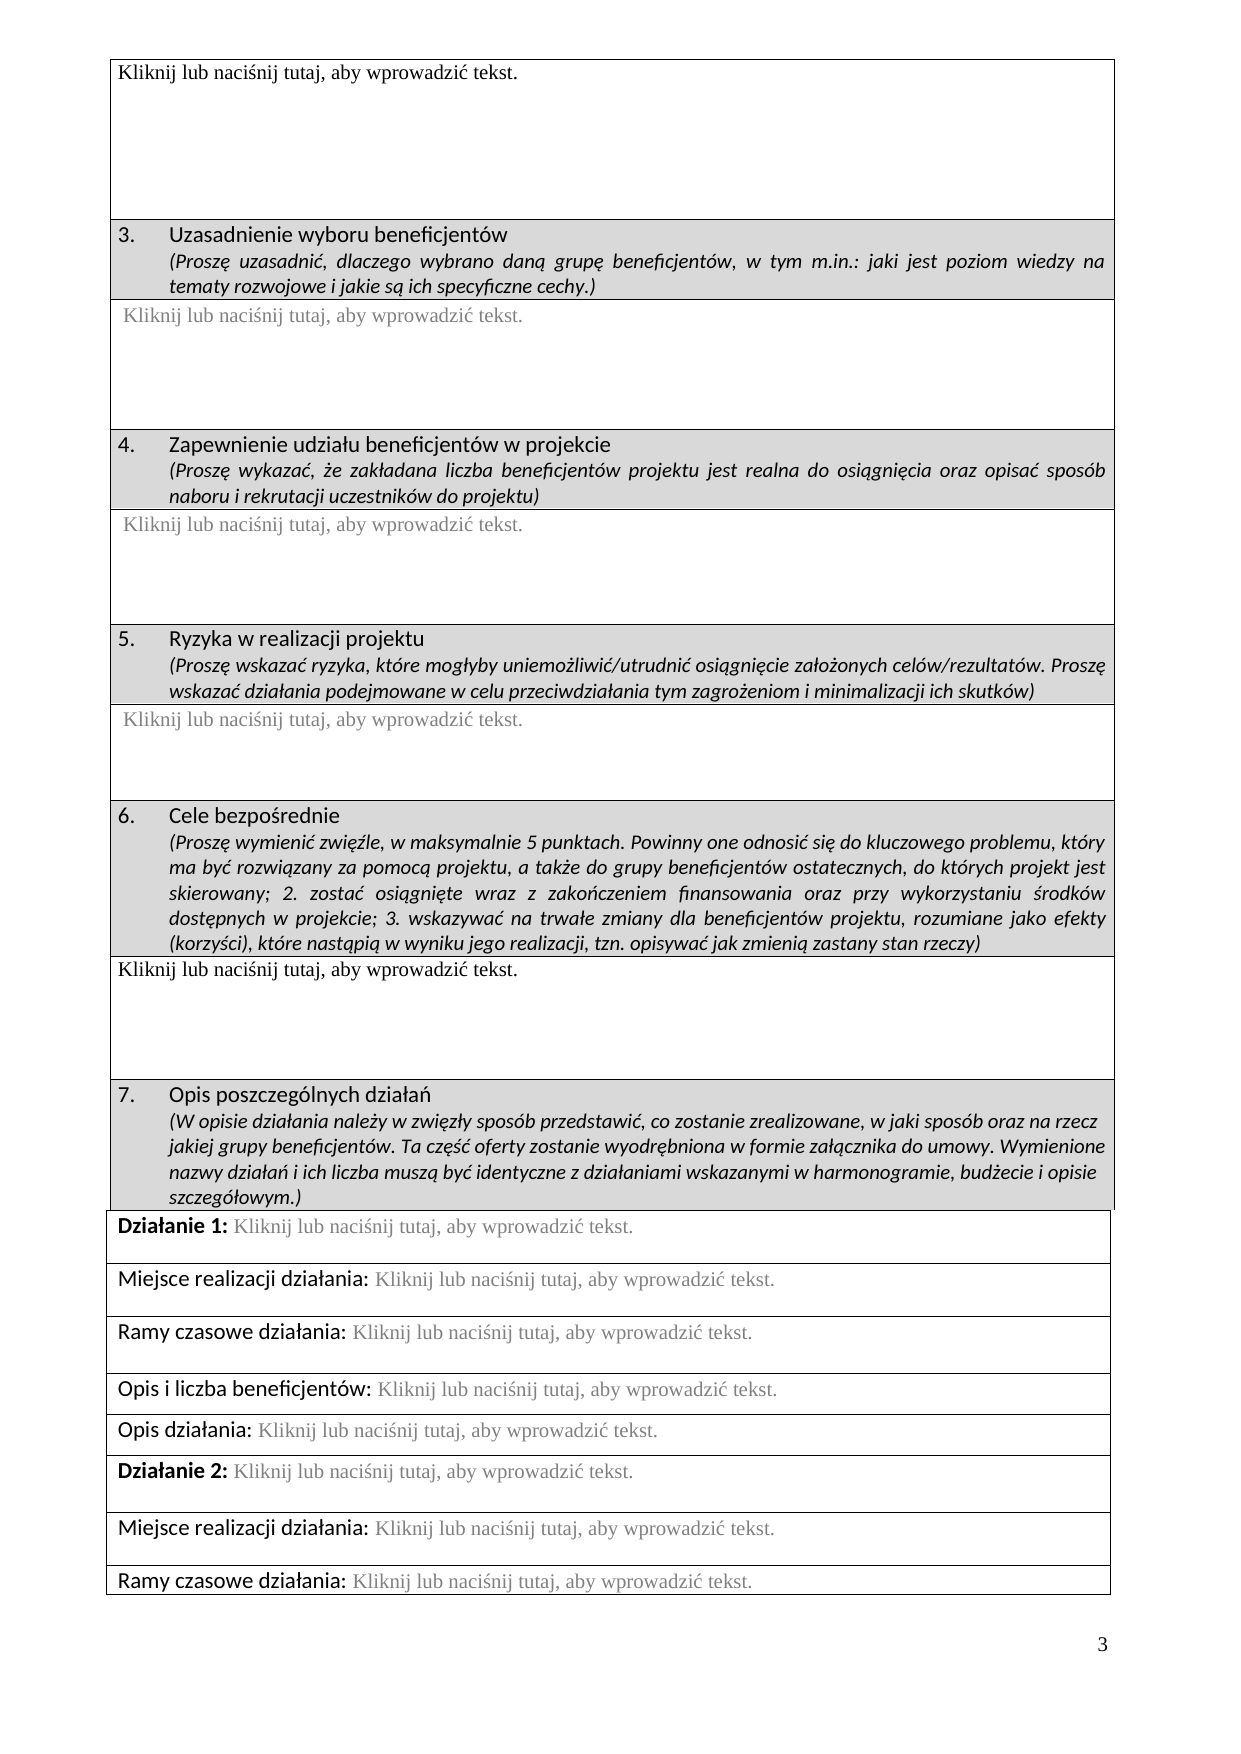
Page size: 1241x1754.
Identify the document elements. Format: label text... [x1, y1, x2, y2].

table_cell Uzasadnienie wyboru beneficjentów (Proszę uzasadnić, dlaczego wybrano daną grupę beneficjentów, w tym m.in.: jaki jest poziom wiedzy na tematy rozwojowe i jakie są ich specyficzne cechy.) [111, 220, 1114, 299]
table_cell Cele bezpośrednie (Proszę wymienić zwięźle, w maksymalnie 5 punktach. Powinny one odnosić się do kluczowego problemu, który ma być rozwiązany za pomocą projektu, a także do grupy beneficjentów ostatecznych, do których projekt jest skierowany; 2. zostać osiągnięte wraz z zakończeniem finansowania oraz przy wykorzystaniu środków dostępnych w projekcie; 3. wskazywać na trwałe zmiany dla beneficjentów projektu, rozumiane jako efekty (korzyści), które nastąpią w wyniku jego realizacji, tzn. opisywać jak zmienią zastany stan rzeczy) [111, 801, 1114, 956]
table_cell [111, 60, 1114, 219]
table_cell Opis i liczba beneficjentów: [107, 1374, 1110, 1414]
table_cell [111, 510, 1114, 623]
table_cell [107, 1566, 1110, 1594]
table_cell Ryzyka w realizacji projektu (Proszę wskazać ryzyka, które mogłyby uniemożliwić/utrudnić osiągnięcie założonych celów/rezultatów. Proszę wskazać działania podejmowane w celu przeciwdziałania tym zagrożeniom i minimalizacji ich skutków) [111, 625, 1114, 703]
table_header Działanie 1: [107, 1211, 1110, 1263]
table_cell [111, 705, 1114, 800]
table_cell Miejsce realizacji działania: [107, 1264, 1110, 1316]
table_cell Działanie 2: [107, 1456, 1110, 1512]
table_cell Opis poszczególnych działań (W opisie działania należy w zwięzły sposób przedstawić, co zostanie zrealizowane, w jaki sposób oraz na rzecz jakiej grupy beneficjentów. Ta część oferty zostanie wyodrębniona w formie załącznika do umowy. Wymienione nazwy działań i ich liczba muszą być identyczne z działaniami wskazanymi w harmonogramie, budżecie i opisie szczegółowym.) [111, 1080, 1114, 1210]
table_cell Zapewnienie udziału beneficjentów w projekcie (Proszę wykazać, że zakładana liczba beneficjentów projektu jest realna do osiągnięcia oraz opisać sposób naboru i rekrutacji uczestników do projektu) [111, 430, 1114, 508]
table_cell [111, 300, 1114, 429]
table_cell Opis działania: [107, 1415, 1110, 1455]
table_cell Ramy czasowe działania: [107, 1317, 1110, 1373]
table_cell Miejsce realizacji działania: [107, 1513, 1110, 1565]
